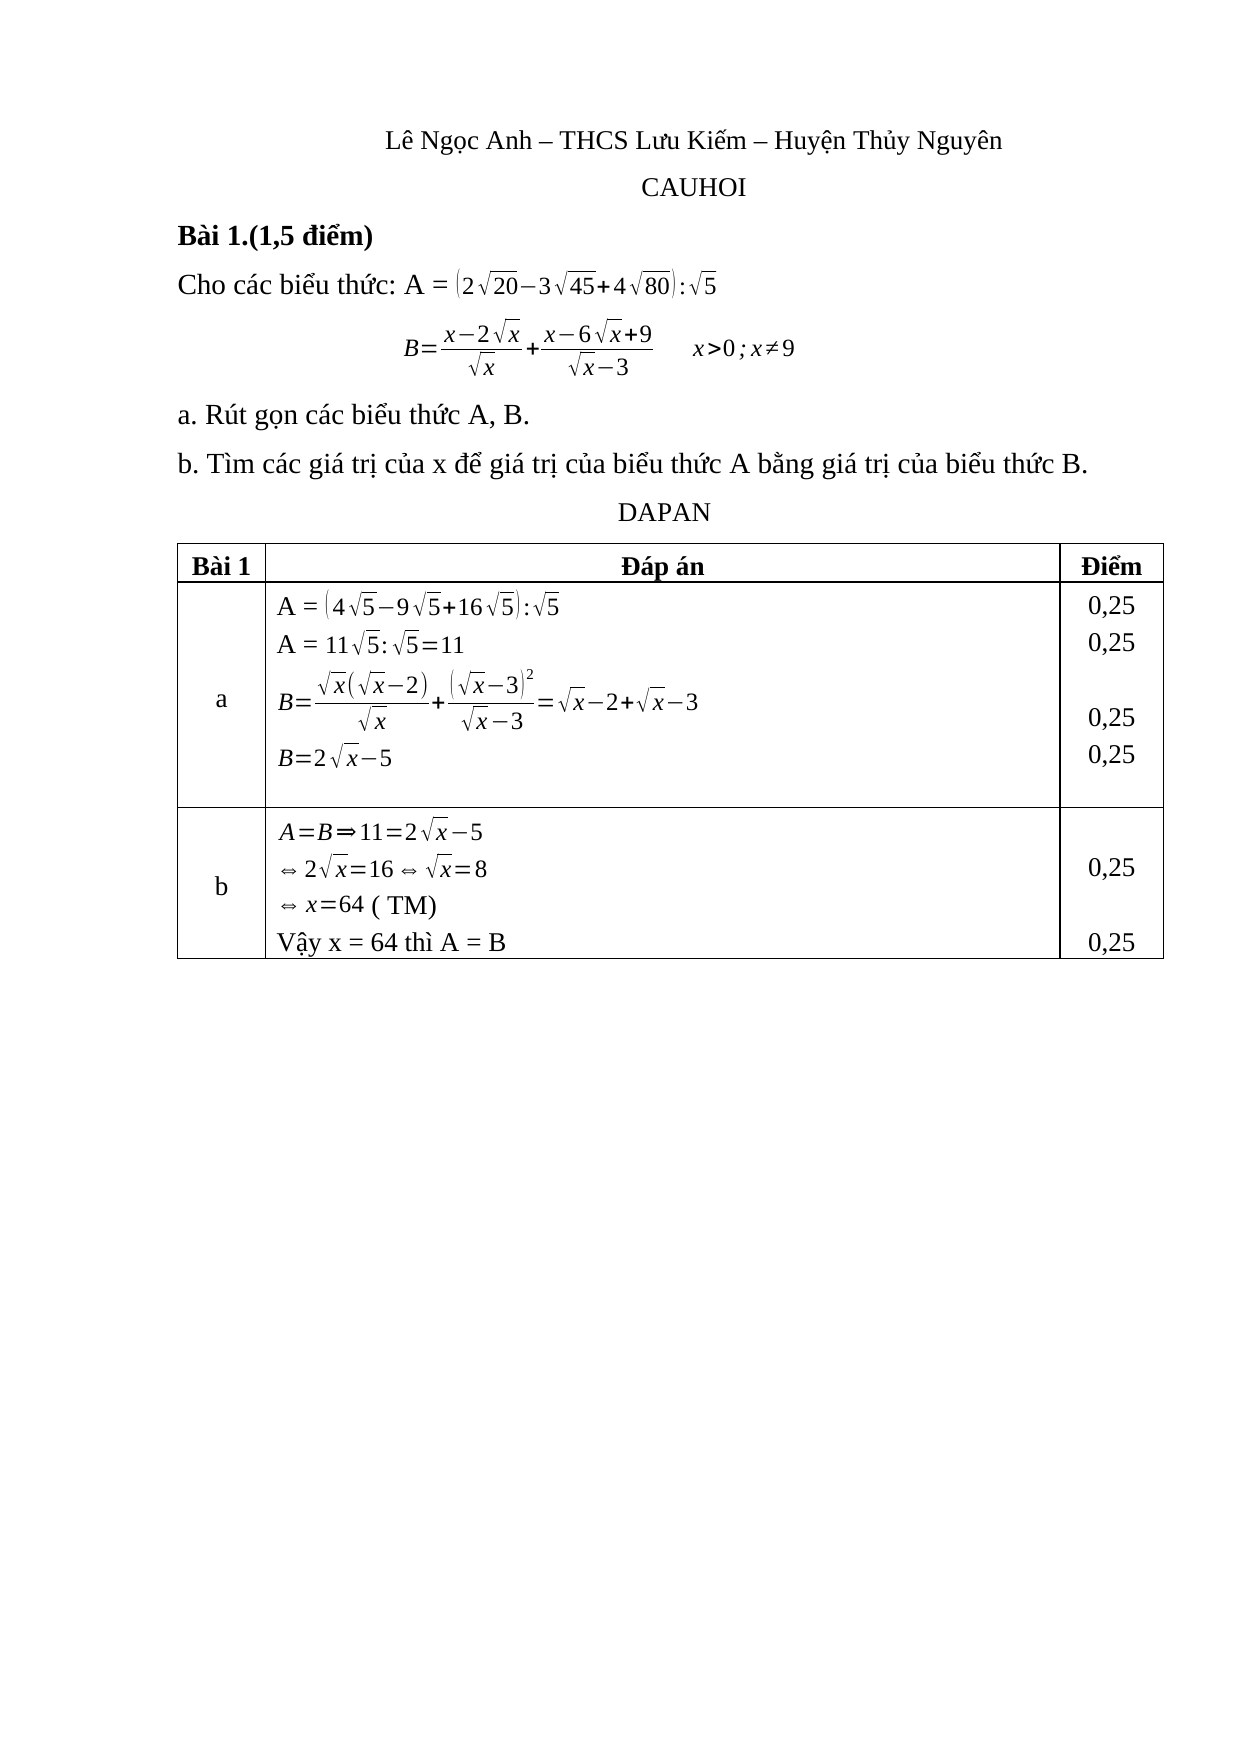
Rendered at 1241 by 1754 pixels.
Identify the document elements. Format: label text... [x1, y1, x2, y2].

table_cell A = A = [266, 583, 1059, 807]
text Cho các biểu thức: A = [177, 267, 1152, 301]
table_cell b [178, 808, 265, 957]
text b. Tìm các giá trị của x để giá trị của biểu thức A bằng giá trị của biểu thức B. [177, 447, 1152, 480]
text CAUHOI [325, 171, 1063, 202]
table_cell ( TM) Vậy x = 64 thì A = B [266, 808, 1059, 957]
table_cell 0,25 0,25 0,25 0,25 [1061, 583, 1163, 807]
table_header Đáp án [266, 544, 1059, 581]
text DAPAN [177, 496, 1152, 527]
text Lê Ngọc Anh – THCS Lưu Kiếm – Huyện Thủy Nguyên [325, 124, 1063, 156]
table_header Điểm [1061, 544, 1163, 581]
text Bài 1.(1,5 điểm) [177, 218, 1152, 251]
table_cell 0,25 0,25 [1061, 808, 1163, 957]
table_header Bài 1 [178, 544, 265, 581]
table_cell a [178, 583, 265, 807]
text a. Rút gọn các biểu thức A, B. [177, 397, 1152, 430]
